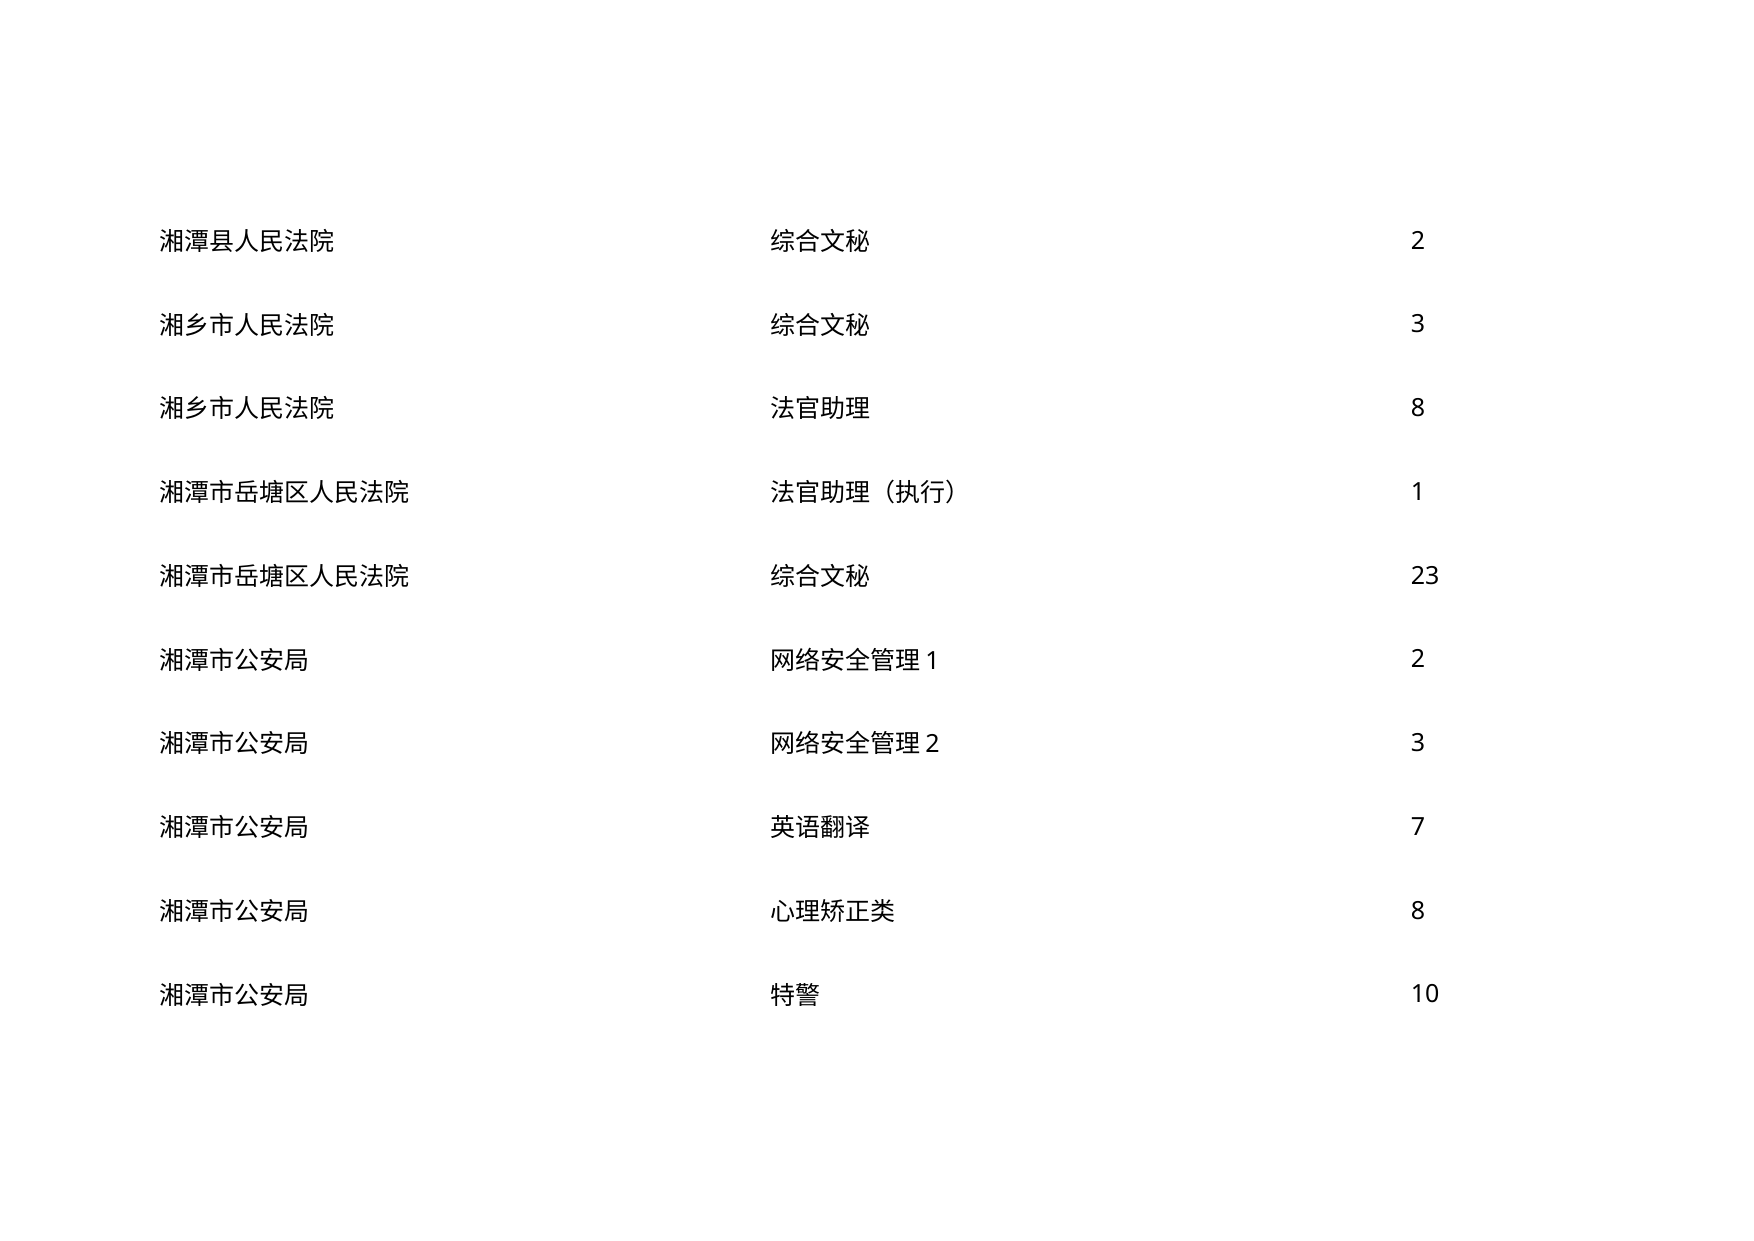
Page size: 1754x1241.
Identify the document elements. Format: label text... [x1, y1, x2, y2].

table_cell 3 [1401, 281, 1577, 365]
table_cell 综合文秘 [761, 198, 1401, 281]
table_cell 法官助理 [761, 365, 1401, 449]
table_cell 法官助理（执行） [761, 449, 1401, 533]
table_cell 2 [1401, 616, 1577, 700]
table_cell 湘潭市岳塘区人民法院 [150, 533, 761, 616]
table_cell 湘潭市公安局 [150, 616, 761, 700]
table_cell 湘潭市公安局 [150, 700, 761, 784]
table_cell 心理矫正类 [761, 868, 1401, 951]
table_cell 7 [1401, 784, 1577, 868]
table_cell 2 [1401, 198, 1577, 281]
table_cell 3 [1401, 700, 1577, 784]
table_cell 湘潭县人民法院 [150, 198, 761, 281]
table_cell 综合文秘 [761, 533, 1401, 616]
table_cell 1 [1401, 449, 1577, 533]
table_cell 湘潭市岳塘区人民法院 [150, 449, 761, 533]
table_cell 湘潭市公安局 [150, 784, 761, 868]
table_cell 网络安全管理1 [761, 616, 1401, 700]
table_cell 23 [1401, 533, 1577, 616]
table_cell 综合文秘 [761, 281, 1401, 365]
table_cell 英语翻译 [761, 784, 1401, 868]
table_cell 特警 [761, 951, 1401, 1035]
table_cell 湘乡市人民法院 [150, 281, 761, 365]
table_cell 湘潭市公安局 [150, 868, 761, 951]
table_cell 8 [1401, 365, 1577, 449]
table_cell 湘乡市人民法院 [150, 365, 761, 449]
table_cell 10 [1401, 951, 1577, 1035]
table_cell 8 [1401, 868, 1577, 951]
table_cell 网络安全管理2 [761, 700, 1401, 784]
table_cell 湘潭市公安局 [150, 951, 761, 1035]
